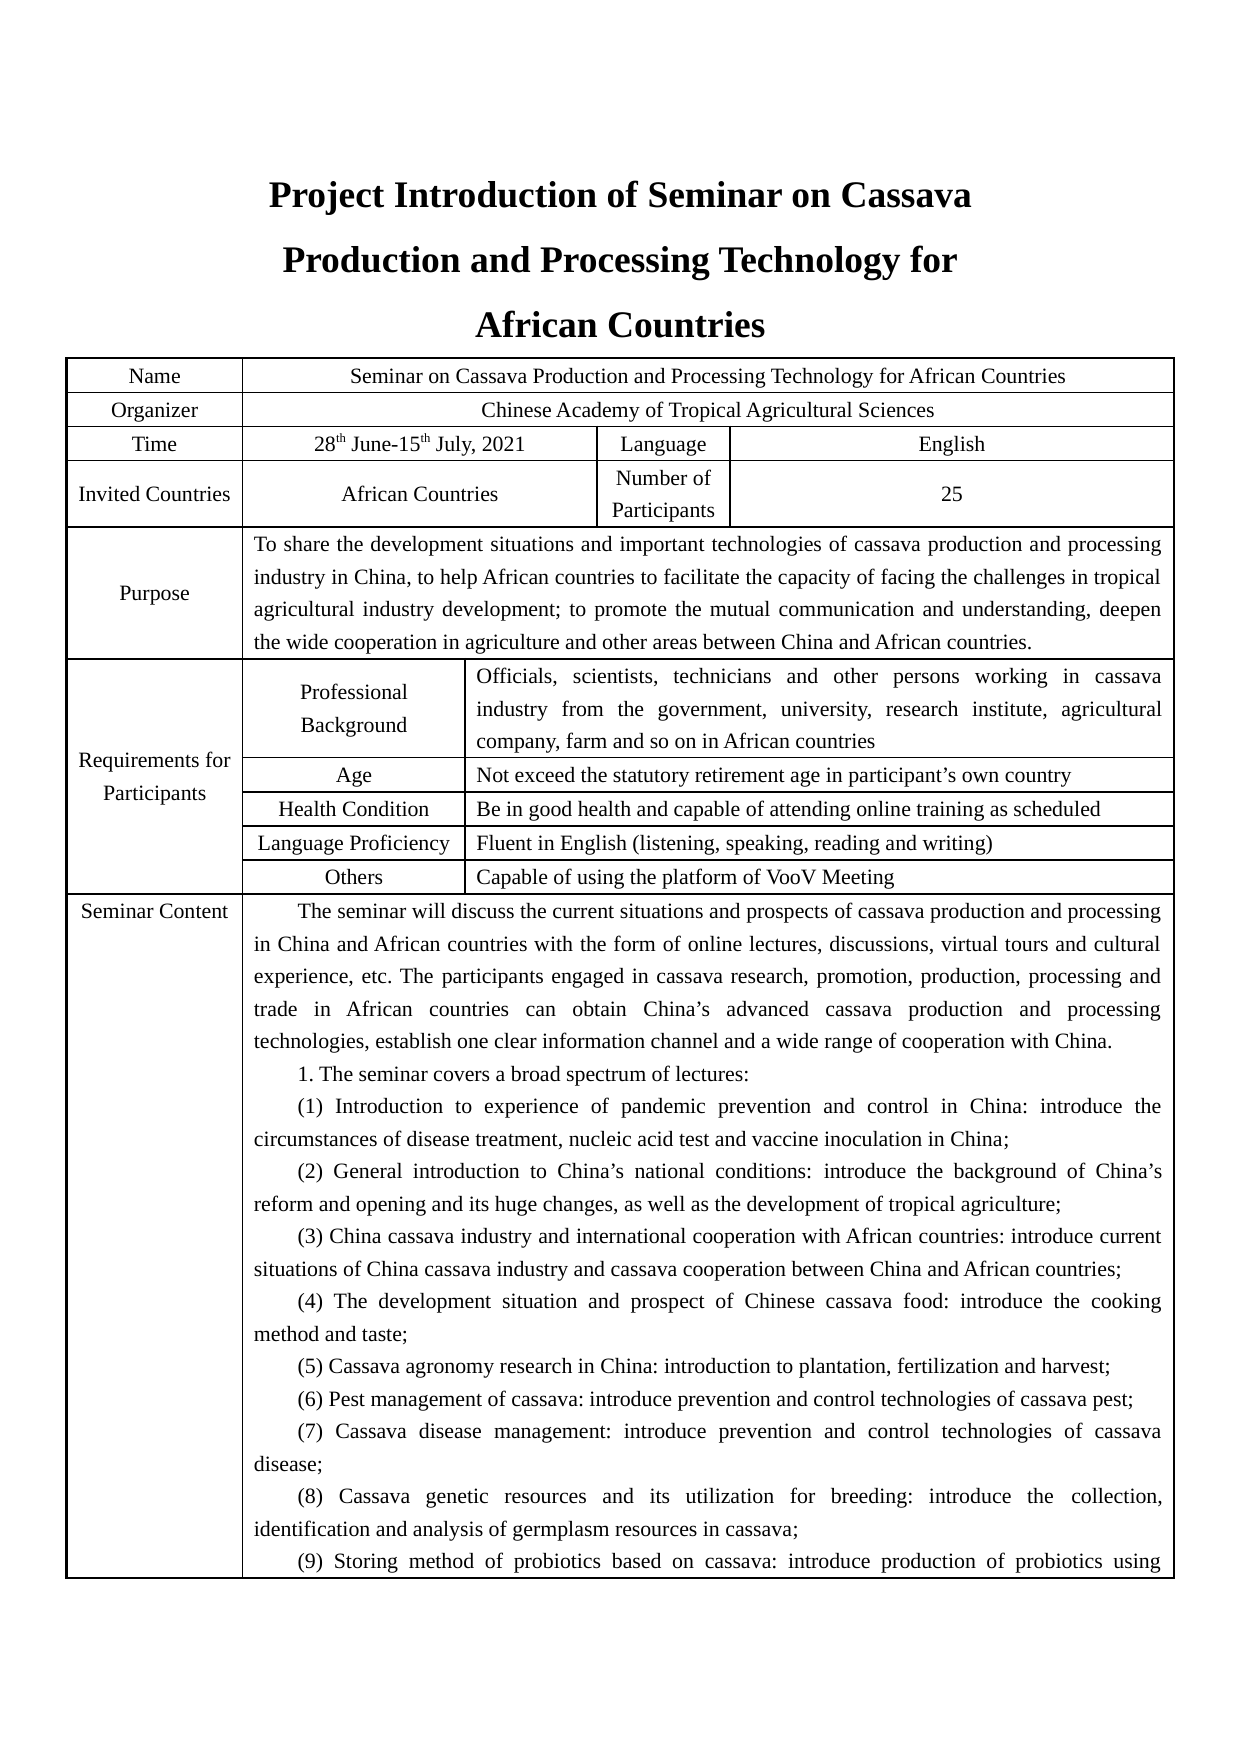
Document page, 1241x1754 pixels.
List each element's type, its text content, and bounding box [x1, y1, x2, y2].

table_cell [243, 895, 1173, 1577]
table_cell Language Proficiency [243, 827, 464, 859]
table_header Seminar on Cassava Production and Processing Technology for African Countries [243, 359, 1173, 392]
table_cell Language [598, 427, 729, 460]
table_cell Fluent in English (listening, speaking, reading and writing) [466, 827, 1173, 859]
table_cell Be in good health and capable of attending online training as scheduled [466, 793, 1173, 825]
table_cell English [731, 427, 1173, 460]
table_cell Capable of using the platform of VooV Meeting [466, 861, 1173, 893]
table_cell 28th June-15th July, 2021 [243, 427, 596, 460]
table_cell Organizer [68, 393, 242, 426]
table_cell To share the development situations and important technologies of cassava production and processing industry in China, to help African countries to facilitate the capacity of facing the challenges in tropical agricultural industry development; to promote the mutual communication and understanding, deepen the wide cooperation in agriculture and other areas between China and African countries. [243, 528, 1173, 658]
table_cell Time [68, 427, 242, 460]
table_cell 25 [731, 461, 1173, 526]
table_cell Officials, scientists, technicians and other persons working in cassava industry from the government, university, research institute, agricultural company, farm and so on in African countries [466, 660, 1173, 757]
table_header Name [68, 359, 242, 392]
table_cell Invited Countries [68, 461, 242, 526]
table_cell Purpose [68, 528, 242, 658]
table_cell Others [243, 861, 464, 893]
table_cell Health Condition [243, 793, 464, 825]
table_cell Requirements for Participants [68, 660, 242, 893]
text African Countries [187, 292, 1053, 357]
table_cell Chinese Academy of Tropical Agricultural Sciences [243, 393, 1173, 426]
table_cell Age [243, 758, 464, 791]
table_cell Number of Participants [598, 461, 729, 526]
text Project Introduction of Seminar on Cassava Production and Processing Technology for [187, 162, 1053, 292]
table_cell Not exceed the statutory retirement age in participant’s own country [466, 758, 1173, 791]
table_cell Seminar Content [68, 895, 242, 1577]
table_cell African Countries [243, 461, 596, 526]
table_cell Professional Background [243, 660, 464, 757]
